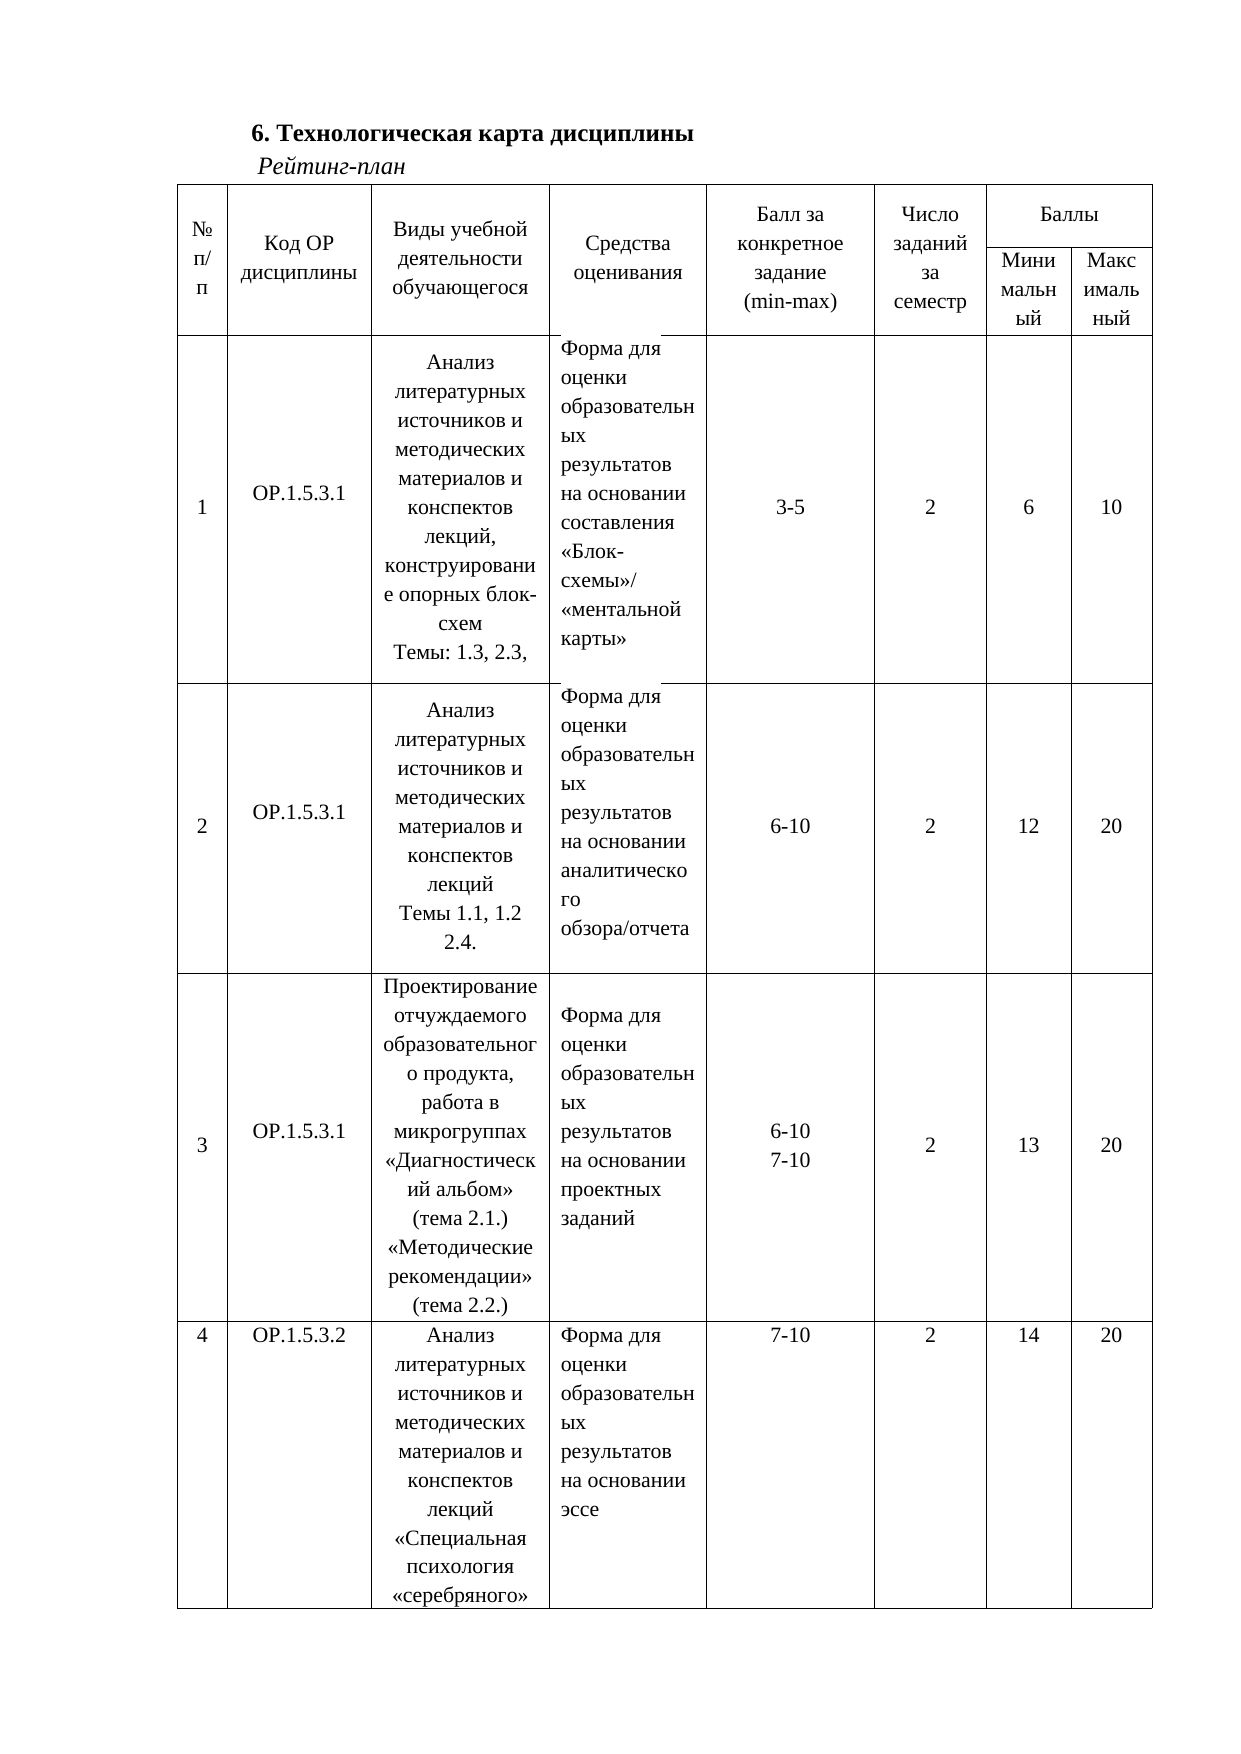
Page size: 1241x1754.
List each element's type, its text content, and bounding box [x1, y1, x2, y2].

table_cell 2 [875, 974, 986, 1321]
table_cell Минимальный [987, 248, 1071, 334]
table_cell ОР.1.5.3.1 [228, 336, 371, 683]
table_cell 14 [987, 1322, 1071, 1608]
text 6. Технологическая карта дисциплины [177, 118, 1152, 147]
table_cell 2 [875, 684, 986, 973]
table_cell 4 [178, 1322, 227, 1608]
table_header Виды учебной деятельности обучающегося [372, 185, 549, 334]
table_cell 20 [1072, 684, 1152, 973]
text Рейтинг-план [177, 151, 1152, 180]
table_cell 2 [875, 336, 986, 683]
table_cell Анализ литературных источников и методических материалов и конспектов лекций Темы 1.1, 1.2 2.4. [372, 684, 549, 973]
table_cell 6-10 [707, 684, 874, 973]
table_header № п/п [178, 185, 227, 334]
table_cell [550, 1322, 706, 1608]
table_cell Форма для оценки образовательных результатов на основании составления «Блок-схемы»/ «ментальной карты» [550, 336, 706, 683]
table_header Код ОР дисциплины [228, 185, 371, 334]
table_cell ОР.1.5.3.2 [228, 1322, 371, 1608]
table_cell 12 [987, 684, 1071, 973]
table_cell 20 [1072, 1322, 1152, 1608]
table_header Балл за конкретное задание (min-max) [707, 185, 874, 334]
table_cell 3 [178, 974, 227, 1321]
table_cell 6 [987, 336, 1071, 683]
table_cell 20 [1072, 974, 1152, 1321]
table_cell 13 [987, 974, 1071, 1321]
table_header Число заданий за семестр [875, 185, 986, 334]
table_cell ОР.1.5.3.1 [228, 974, 371, 1321]
table_cell 3-5 [707, 336, 874, 683]
table_cell Форма для оценки образовательных результатов на основании аналитического обзора/отчета [550, 684, 706, 973]
table_cell ОР.1.5.3.1 [228, 684, 371, 973]
table_cell 2 [178, 684, 227, 973]
table_cell Проектирование отчуждаемого образовательного продукта, работа в микрогруппах «Диагностический альбом» (тема 2.1.) «Методические рекомендации» (тема 2.2.) [372, 974, 549, 1321]
table_cell 1 [178, 336, 227, 683]
table_cell 7-10 [707, 1322, 874, 1608]
table_cell Форма для оценки образовательных результатов на основании проектных заданий [550, 974, 706, 1321]
table_header Средства оценивания [550, 185, 706, 334]
table_cell 2 [875, 1322, 986, 1608]
table_header Баллы [987, 185, 1152, 247]
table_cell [372, 1322, 549, 1608]
table_cell 10 [1072, 336, 1152, 683]
table_cell Анализ литературных источников и методических материалов и конспектов лекций, конструирование опорных блок-схем Темы: 1.3, 2.3, [372, 336, 549, 683]
table_cell 6-10 7-10 [707, 974, 874, 1321]
table_cell Максимальный [1072, 248, 1152, 334]
